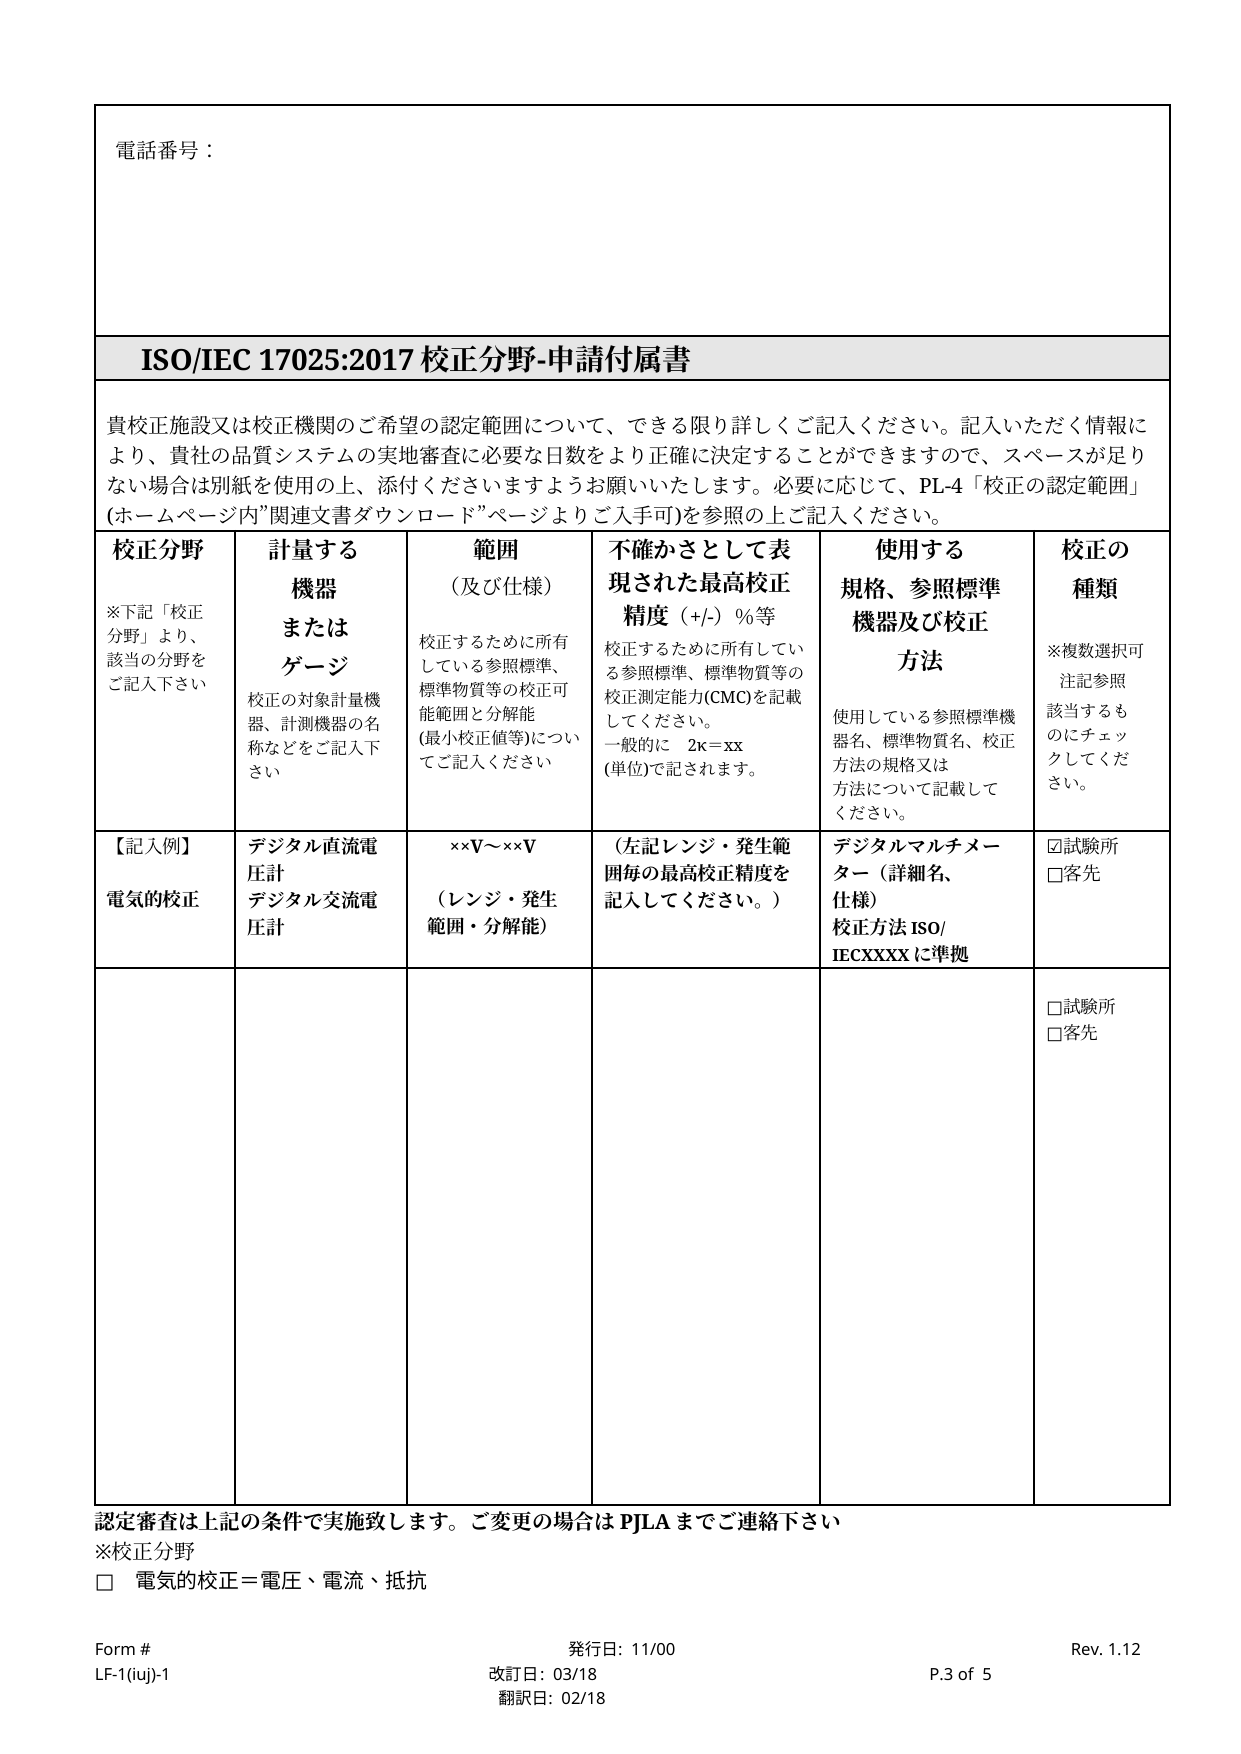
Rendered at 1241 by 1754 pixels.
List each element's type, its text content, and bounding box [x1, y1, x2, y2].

table_cell デジタル直流電圧計 デジタル交流電圧計 [236, 832, 406, 967]
table_cell 貴校正施設又は校正機関のご希望の認定範囲について、できる限り詳しくご記入ください。記入いただく情報により、貴社の品質システムの実地審査に必要な日数をより正確に決定することができますので、スペースが足りない場合は別紙を使用の上、添付くださいますようお願いいたします。必要に応じて、PL-4「校正の認定範囲」(ホームページ内”関連文書ダウンロード”ページよりご入手可)を参照の上ご記入ください。 [96, 381, 1169, 530]
table_cell [821, 969, 1033, 1503]
table_cell [593, 969, 819, 1503]
table_cell デジタルマルチメーター（詳細名、 仕様） 校正方法ISO/IECXXXXに準拠 [821, 832, 1033, 967]
table_cell □試験所 □客先 [1035, 969, 1169, 1503]
text ※校正分野 [94, 1536, 1146, 1566]
table_cell 計量する 機器 または ゲージ 校正の対象計量機器、計測機器の名称などをご記入下さい [236, 532, 406, 830]
table_cell 使用する 規格、参照標準機器及び校正 方法 使用している参照標準機器名、標準物質名、校正方法の規格又は 方法について記載してください。 [821, 532, 1033, 830]
table_cell ☑試験所 □客先 [1035, 832, 1169, 967]
table_cell ISO/IEC 17025:2017校正分野-申請付属書 [96, 337, 1169, 379]
text 認定審査は上記の条件で実施致します。ご変更の場合はPJLAまでご連絡下さい [94, 1506, 1146, 1536]
table_cell （左記レンジ・発生範囲毎の最高校正精度を 記入してください。） [593, 832, 819, 967]
table_cell ××V～××V （レンジ・発生範囲・分解能） [408, 832, 591, 967]
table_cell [96, 106, 1169, 335]
table_cell [96, 969, 234, 1503]
table_cell 不確かさとして表現された最高校正精度（+/-）％等 校正するために所有している参照標準、標準物質等の校正測定能力(CMC)を記載してください。 一般的に 2κ＝xx (単位)で記されます。 [593, 532, 819, 830]
table_cell [408, 969, 591, 1503]
table_cell 校正分野 ※下記「校正分野」より、該当の分野をご記入下さい [96, 532, 234, 830]
text □ 電気的校正＝電圧、電流、抵抗 [94, 1566, 1146, 1594]
table_cell [236, 969, 406, 1503]
table_cell 校正の 種類 ※複数選択可 注記参照 該当するものにチェックしてください。 [1035, 532, 1169, 830]
table_cell 範囲 （及び仕様） 校正するために所有している参照標準、標準物質等の校正可能範囲と分解能 (最小校正値等)についてご記入ください [408, 532, 591, 830]
table_cell 【記入例】 電気的校正 [96, 832, 234, 967]
